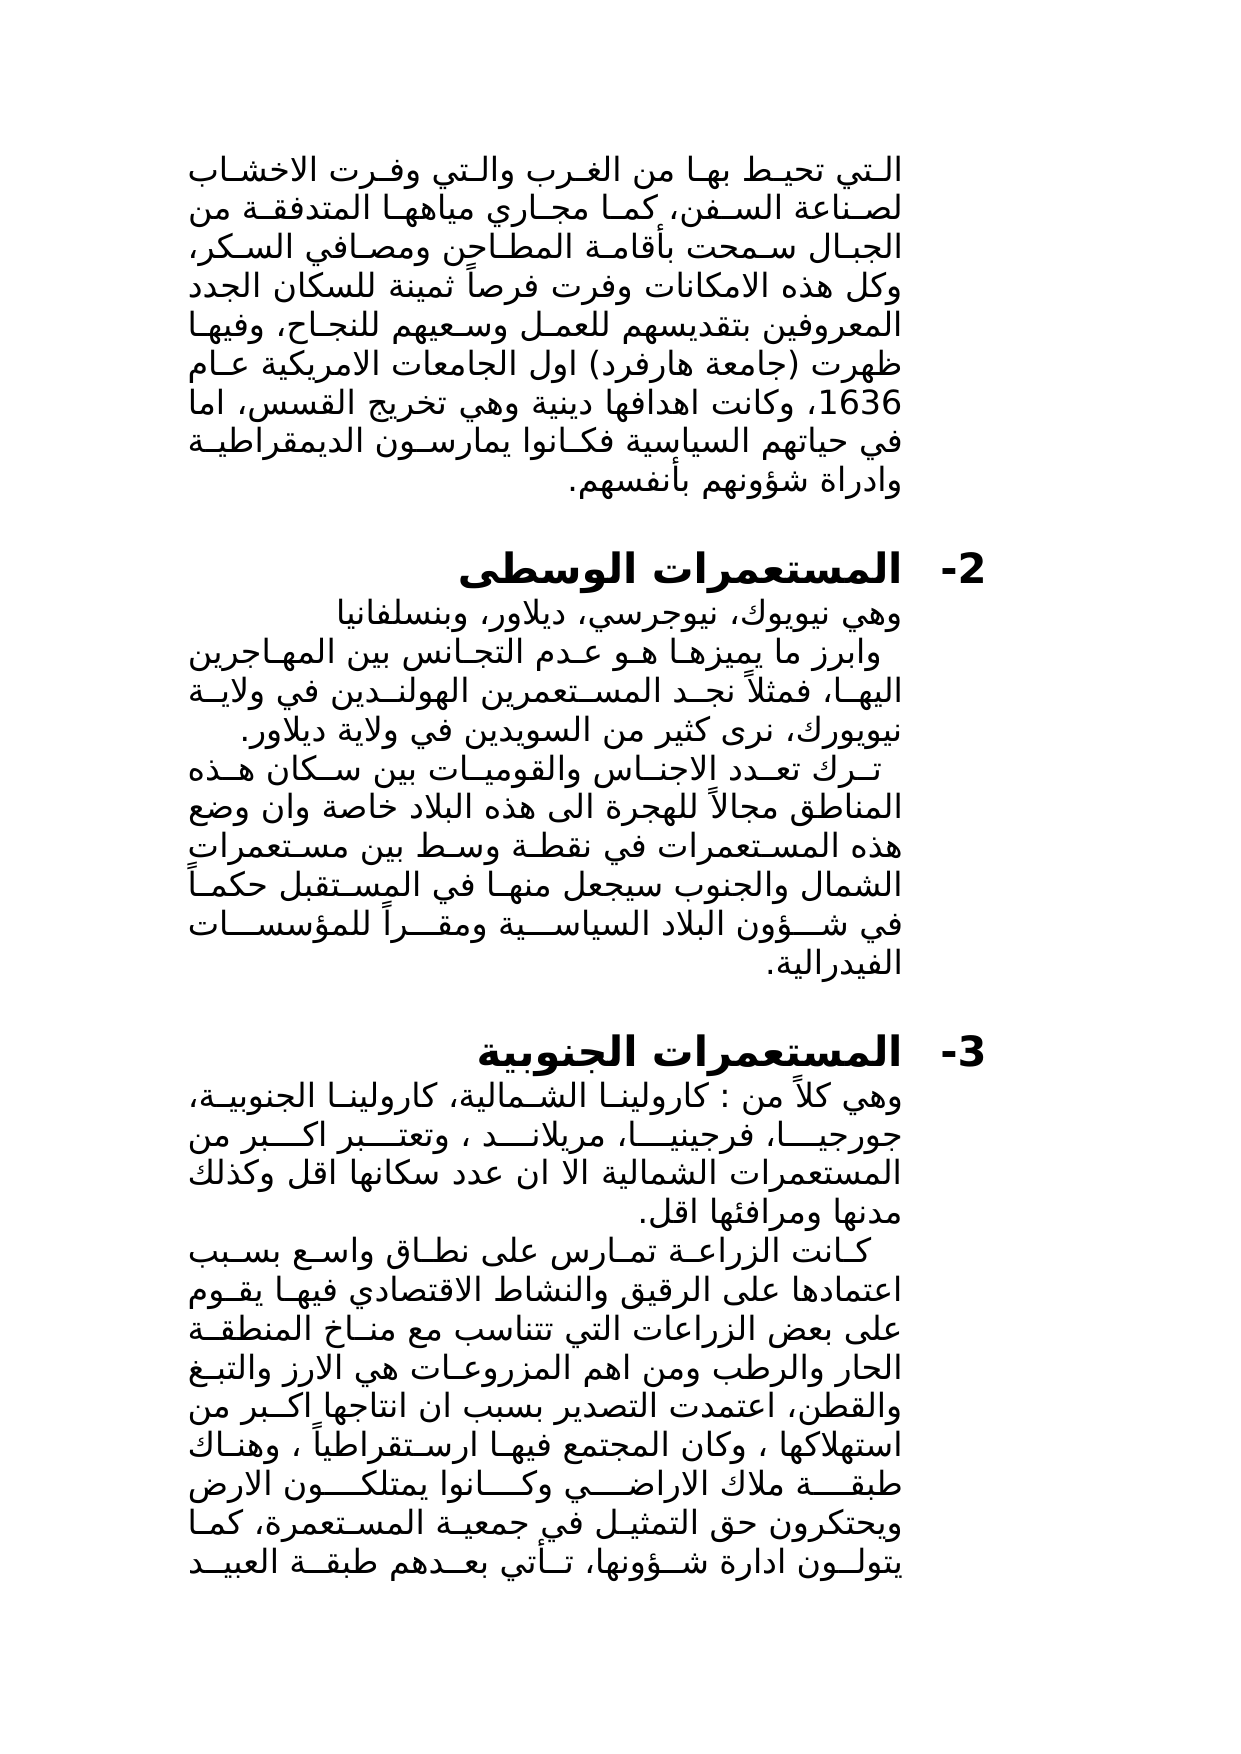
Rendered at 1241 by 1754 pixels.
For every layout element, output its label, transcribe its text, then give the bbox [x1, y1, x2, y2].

list المستعمرات الجنوبية [187, 1028, 940, 1076]
list وهي كلاً من : كارولينا الشمالية، كارولينا الجنوبية، جورجيا، فرجينيا، مريلاند ، وتعتبر اكبر من المستعمرات الشمالية الا ان عدد سكانها اقل وكذلك مدنها ومرافئها اقل. [187, 1076, 903, 1232]
list وابرز ما يميزها هو عدم التجانس بين المهاجرين اليها، فمثلاً نجد المستعمرين الهولندين في ولاية نيويورك، نرى كثير من السويدين في ولاية ديلاور. [187, 632, 903, 749]
list المستعمرات الوسطى [187, 545, 940, 594]
list وهي نيويوك، نيوجرسي، ديلاور، وبنسلفانيا [187, 594, 903, 632]
list ترك تعدد الاجناس والقوميات بين سكان هذه المناطق مجالاً للهجرة الى هذه البلاد خاصة وان وضع هذه المستعمرات في نقطة وسط بين مستعمرات الشمال والجنوب سيجعل منها في المستقبل حكماً في شؤون البلاد السياسية ومقراً للمؤسسات الفيدرالية. [187, 749, 903, 982]
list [187, 1232, 903, 1581]
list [187, 150, 903, 500]
